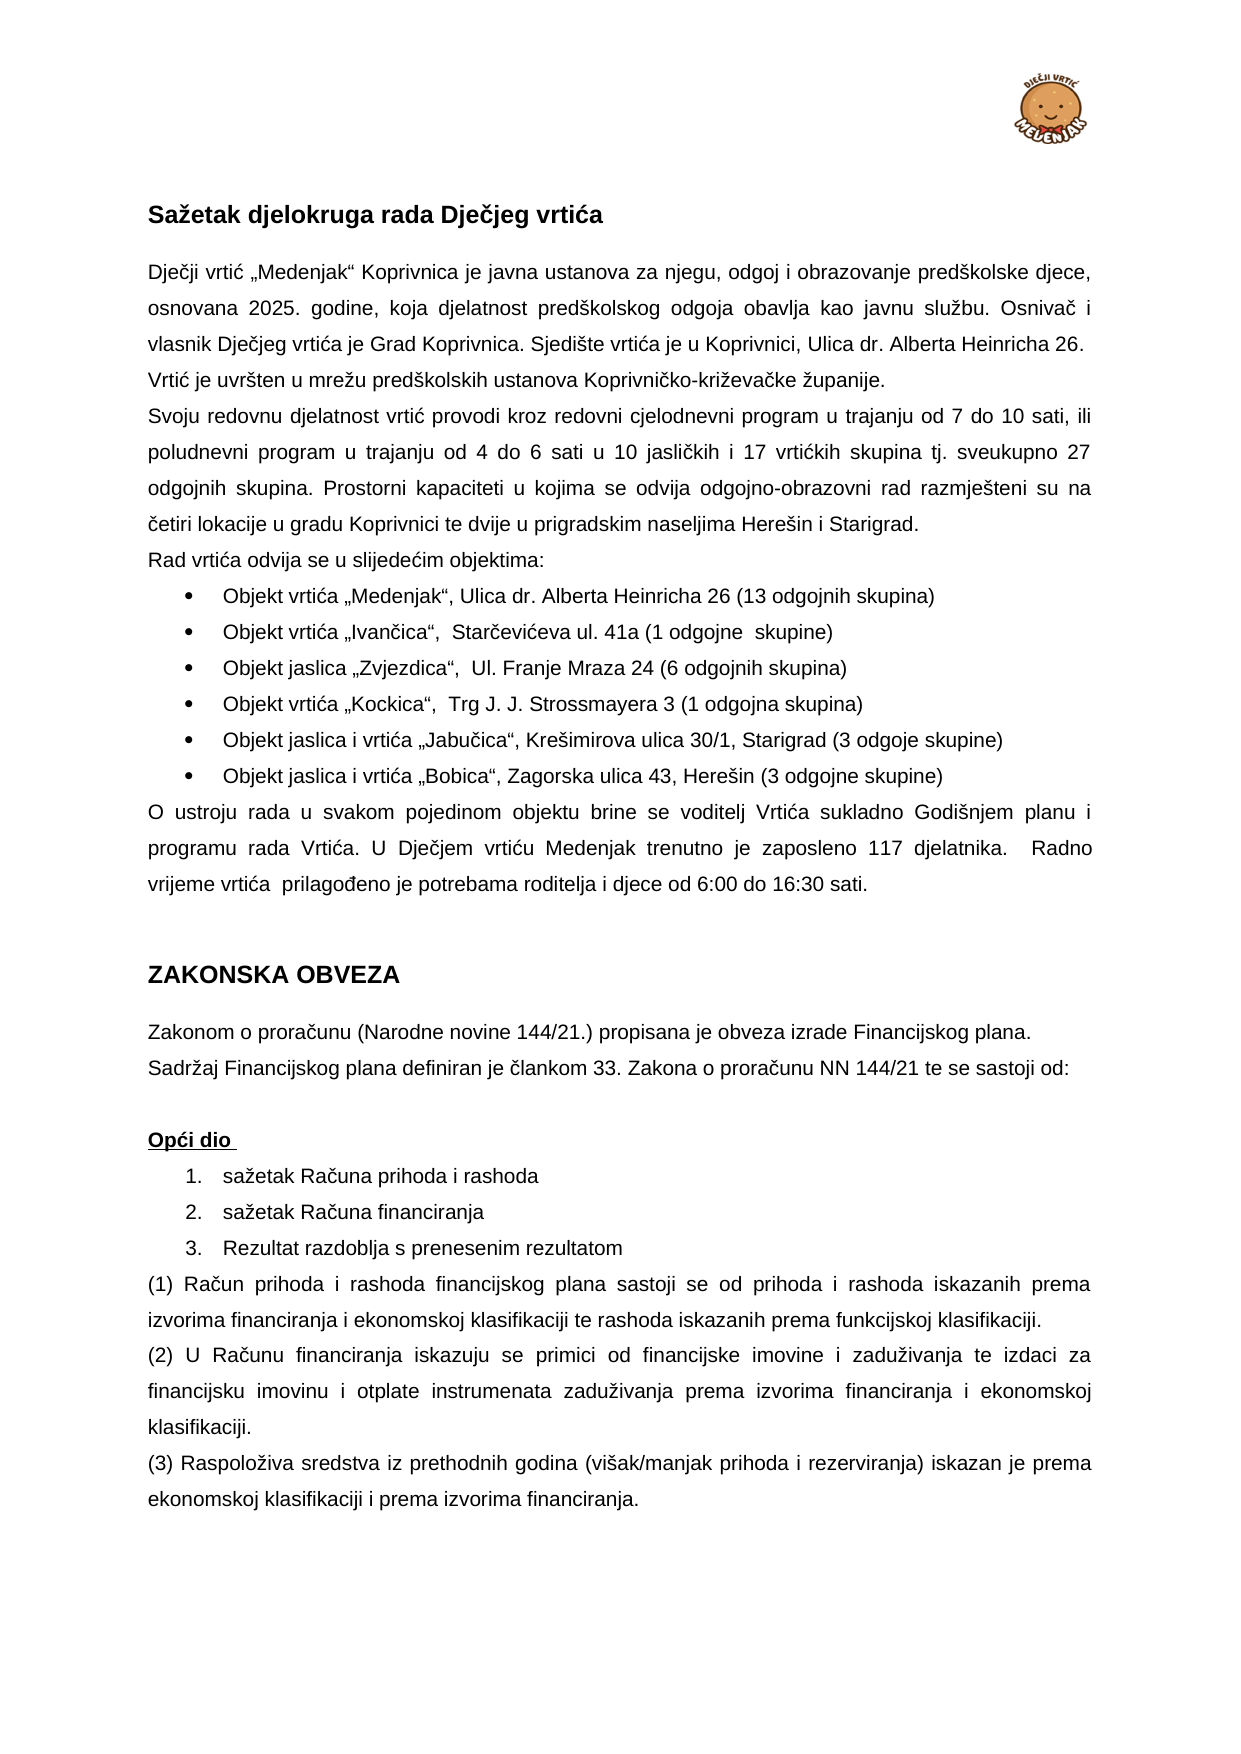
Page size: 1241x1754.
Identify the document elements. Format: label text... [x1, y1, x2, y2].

list Objekt jaslica i vrtića „Jabučica“, Krešimirova ulica 30/1, Starigrad (3 odgoje skupine) [185, 728, 1093, 752]
list Objekt vrtića „Medenjak“, Ulica dr. Alberta Heinricha 26 (13 odgojnih skupina) [185, 583, 1093, 607]
list Objekt jaslica „Zvjezdica“, Ul. Franje Mraza 24 (6 odgojnih skupina) [185, 656, 1093, 679]
text Svoju redovnu djelatnost vrtić provodi kroz redovni cjelodnevni program u trajanju od 7 do 10 sati, ili poludnevni program u trajanju od 4 do 6 sati u 10 jasličkih i 17 vrtićkih skupina tj. sveukupno 27 odgojnih skupina. Prostorni kapaciteti u kojima se odvija odgojno-obrazovni rad razmješteni su na četiri lokacije u gradu Koprivnici te dvije u prigradskim naseljima Herešin i Starigrad. [148, 404, 1093, 536]
list sažetak Računa prihoda i rashoda [185, 1164, 1093, 1188]
text Opći dio [148, 1128, 1093, 1152]
text (1) Račun prihoda i rashoda financijskog plana sastoji se od prihoda i rashoda iskazanih prema izvorima financiranja i ekonomskoj klasifikaciji te rashoda iskazanih prema funkcijskoj klasifikaciji. [148, 1271, 1093, 1331]
list sažetak Računa financiranja [185, 1199, 1093, 1223]
text ZAKONSKA OBVEZA [148, 960, 1093, 989]
list Objekt vrtića „Ivančica“, Starčevićeva ul. 41a (1 odgojne skupine) [185, 619, 1093, 643]
text O ustroju rada u svakom pojedinom objektu brine se voditelj Vrtića sukladno Godišnjem planu i programu rada Vrtića. U Dječjem vrtiću Medenjak trenutno je zaposleno 117 djelatnika. Radno vrijeme vrtića prilagođeno je potrebama roditelja i djece od 6:00 do 16:30 sati. [148, 800, 1093, 896]
text (3) Raspoloživa sredstva iz prethodnih godina (višak/manjak prihoda i rezerviranja) iskazan je prema ekonomskoj klasifikaciji i prema izvorima financiranja. [148, 1451, 1093, 1511]
text Zakonom o proračunu (Narodne novine 144/21.) propisana je obveza izrade Financijskog plana. [148, 1020, 1093, 1044]
list Objekt vrtića „Kockica“, Trg J. J. Strossmayera 3 (1 odgojna skupina) [185, 692, 1093, 716]
text Rad vrtića odvija se u slijedećim objektima: [148, 547, 1093, 571]
text Dječji vrtić „Medenjak“ Koprivnica je javna ustanova za njegu, odgoj i obrazovanje predškolske djece, osnovana 2025. godine, koja djelatnost predškolskog odgoja obavlja kao javnu službu. Osnivač i vlasnik Dječjeg vrtića je Grad Koprivnica. Sjedište vrtića je u Koprivnici, Ulica dr. Alberta Heinricha 26. [148, 260, 1093, 356]
list Objekt jaslica i vrtića „Bobica“, Zagorska ulica 43, Herešin (3 odgojne skupine) [185, 764, 1093, 788]
picture [1010, 73, 1091, 144]
list Rezultat razdoblja s prenesenim rezultatom [185, 1236, 1093, 1259]
text Sažetak djelokruga rada Dječjeg vrtića [148, 200, 1093, 229]
text Sadržaj Financijskog plana definiran je člankom 33. Zakona o proračunu NN 144/21 te se sastoji od: [148, 1056, 1093, 1080]
text (2) U Računu financiranja iskazuju se primici od financijske imovine i zaduživanja te izdaci za financijsku imovinu i otplate instrumenata zaduživanja prema izvorima financiranja i ekonomskoj klasifikaciji. [148, 1343, 1093, 1439]
text Vrtić je uvršten u mrežu predškolskih ustanova Koprivničko-križevačke županije. [148, 368, 1093, 392]
